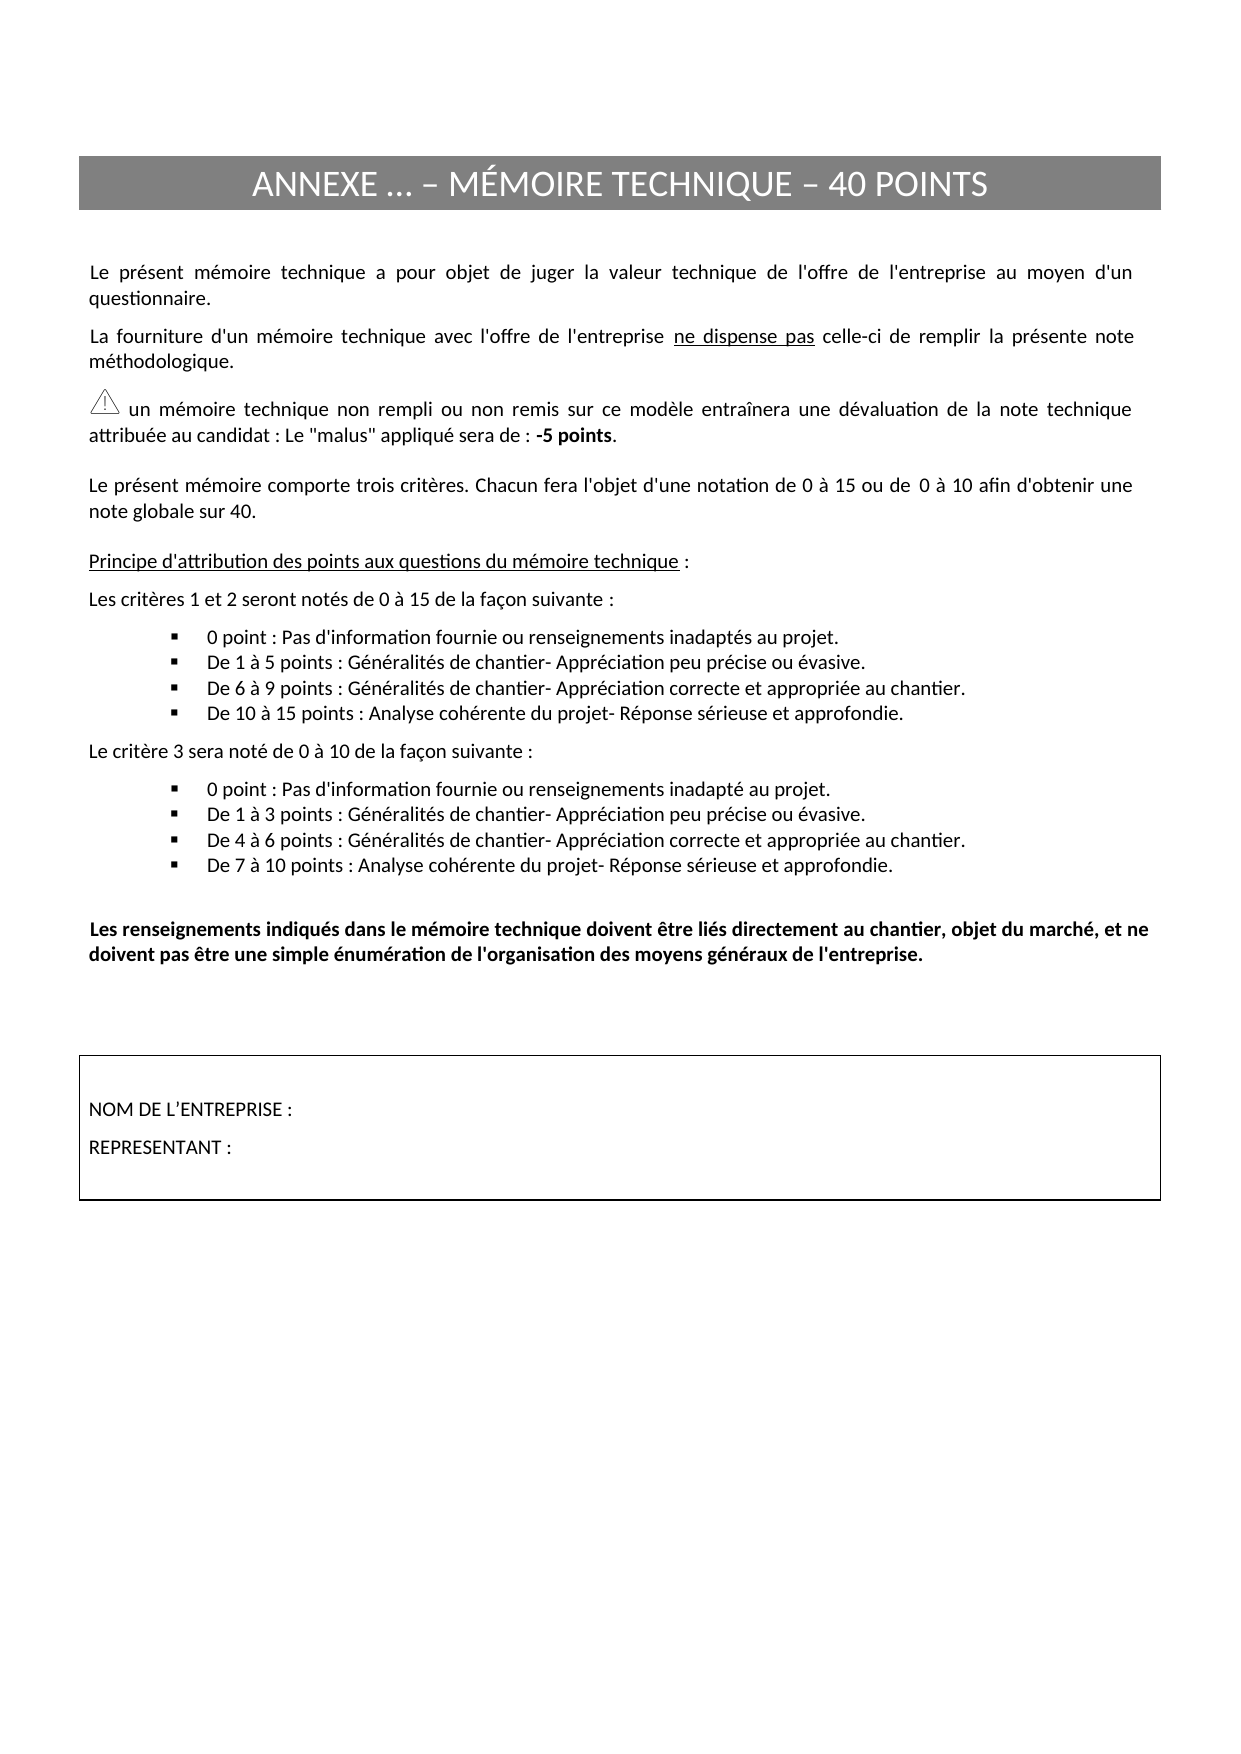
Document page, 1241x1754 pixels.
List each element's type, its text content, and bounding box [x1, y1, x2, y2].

text Les renseignements indiqués dans le mémoire technique doivent être liés directement au chantier, objet du marché, et ne doivent pas être une simple énumération de l'organisation des moyens généraux de l'entreprise. [89, 916, 1152, 967]
list De 4 à 6 points : Généralités de chantier- Appréciation correcte et appropriée au chantier. [169, 827, 1152, 852]
list De 1 à 3 points : Généralités de chantier- Appréciation peu précise ou évasive. [169, 802, 1154, 827]
text Le présent mémoire technique a pour objet de juger la valeur technique de l'offre de l'entreprise au moyen d'un questionnaire. [89, 259, 1134, 310]
list De 10 à 15 points : Analyse cohérente du projet- Réponse sérieuse et approfondie. [169, 700, 1154, 726]
text NOM DE L’ENTREPRISE : [80, 1093, 1160, 1122]
text REPRESENTANT : [80, 1131, 1160, 1159]
list 0 point : Pas d'information fournie ou renseignements inadaptés au projet. [169, 624, 1154, 649]
list De 1 à 5 points : Généralités de chantier- Appréciation peu précise ou évasive. [169, 649, 1154, 675]
list De 6 à 9 points : Généralités de chantier- Appréciation correcte et appropriée au chantier. [169, 675, 1152, 700]
text Le critère 3 sera noté de 0 à 10 de la façon suivante : [89, 738, 1152, 764]
list ANNEXE … – mémoire TECHNIQUE – 40 points [80, 158, 1160, 208]
picture [89, 386, 121, 417]
text un mémoire technique non rempli ou non remis sur ce modèle entraînera une dévaluation de la note technique attribuée au candidat : Le "malus" appliqué sera de : -5 points. [89, 386, 1134, 447]
list 0 point : Pas d'information fournie ou renseignements inadapté au projet. [169, 776, 1154, 802]
text Les critères 1 et 2 seront notés de 0 à 15 de la façon suivante : [89, 586, 1152, 612]
text La fourniture d'un mémoire technique avec l'offre de l'entreprise ne dispense pas celle-ci de remplir la présente note méthodologique. [89, 323, 1134, 374]
list De 7 à 10 points : Analyse cohérente du projet- Réponse sérieuse et approfondie. [169, 852, 1154, 878]
text Le présent mémoire comporte trois critères. Chacun fera l'objet d'une notation de 0 à 15 ou de 0 à 10 afin d'obtenir une note globale sur 40. [89, 472, 1133, 523]
text Principe d'attribution des points aux questions du mémoire technique : [89, 548, 1152, 574]
